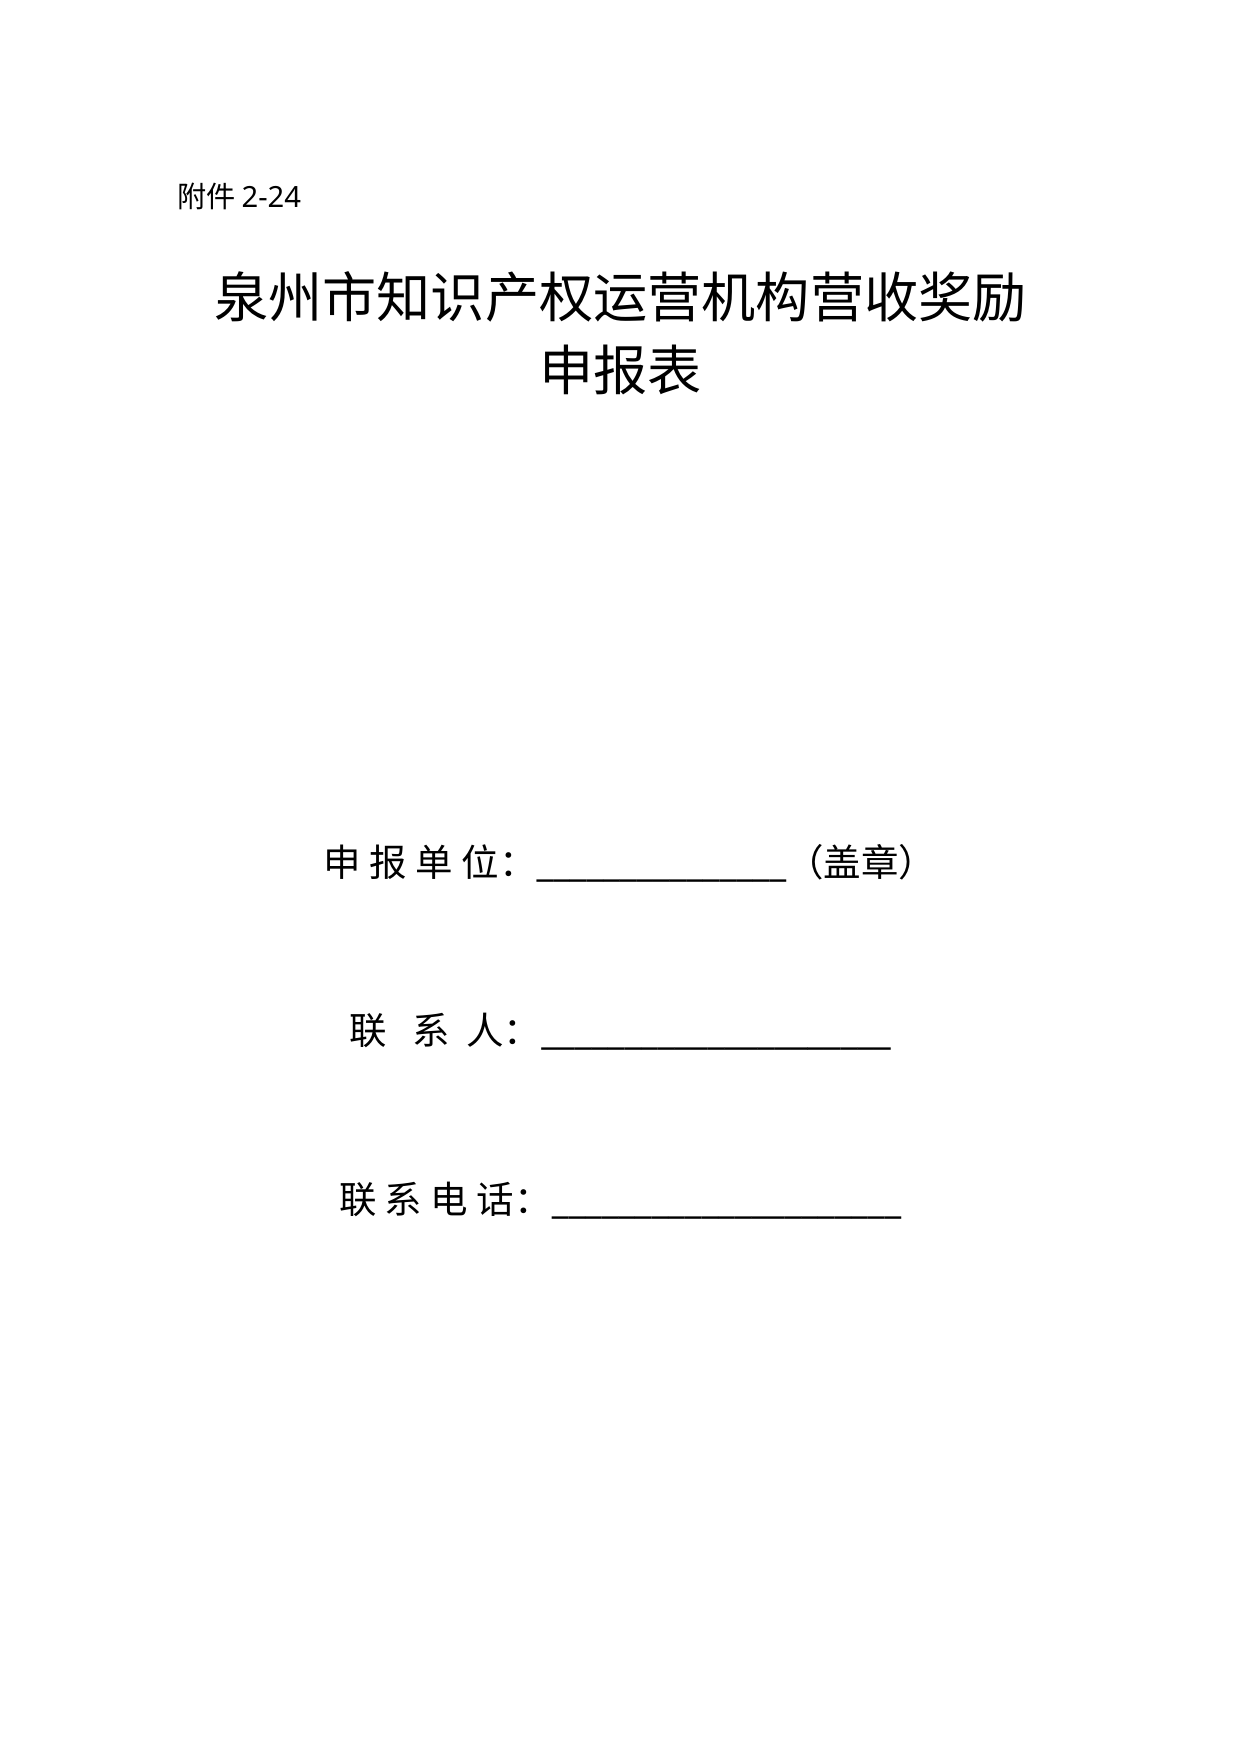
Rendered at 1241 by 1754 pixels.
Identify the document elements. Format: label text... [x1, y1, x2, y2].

text 附件2-24 [177, 162, 1063, 227]
text 联 系 人：_____________________ [177, 996, 1063, 1061]
text 申 报 单 位：_______________（盖章） [177, 828, 1063, 893]
text 联 系 电 话：_____________________ [177, 1164, 1063, 1229]
text 泉州市知识产权运营机构营收奖励 [177, 259, 1063, 332]
text 申报表 [177, 332, 1063, 405]
